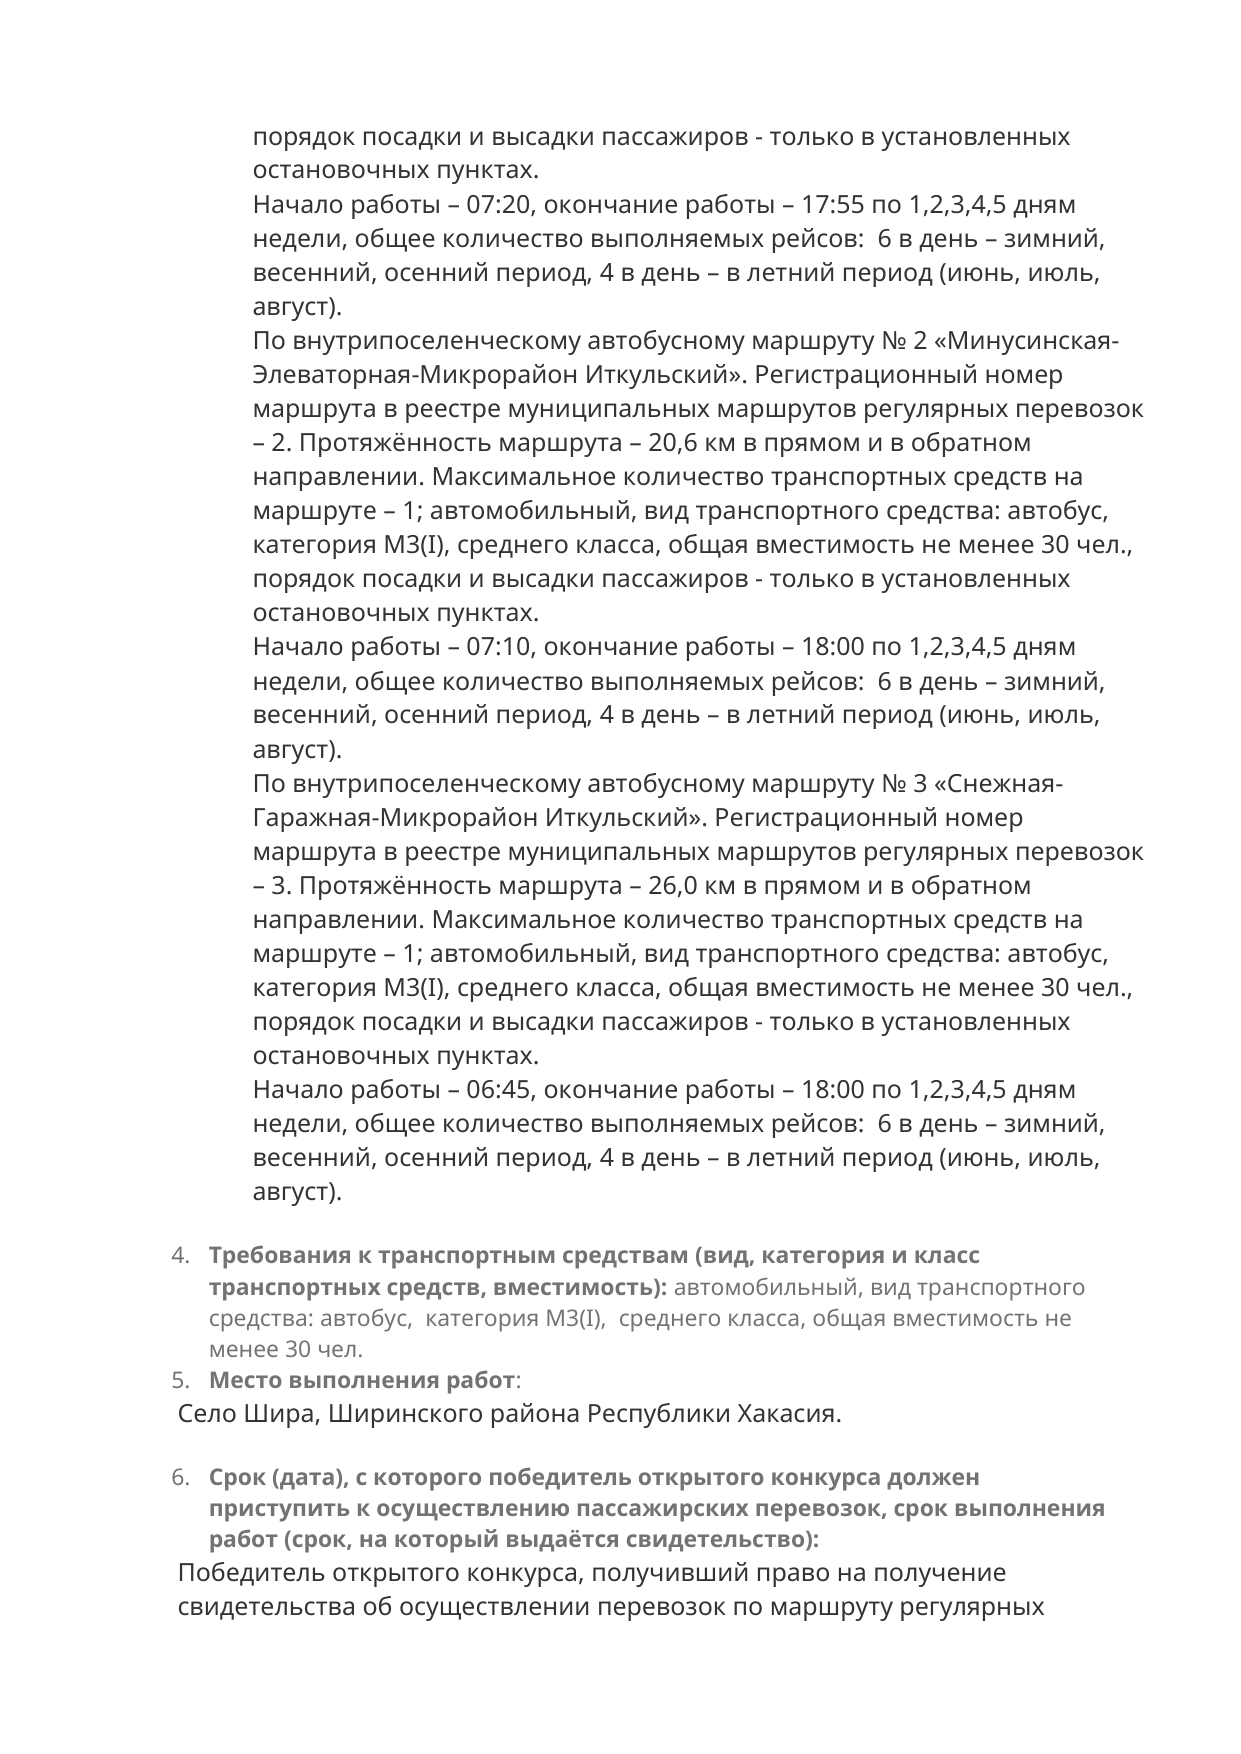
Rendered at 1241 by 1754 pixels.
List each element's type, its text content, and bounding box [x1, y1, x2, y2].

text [177, 1555, 1152, 1623]
list Начало работы – 07:10, окончание работы – 18:00 по 1,2,3,4,5 дням недели, общее количество выполняемых рейсов: 6 в день – зимний, весенний, осенний период, 4 в день – в летний период (июнь, июль, август). [252, 629, 1152, 765]
list По внутрипоселенческому автобусному маршруту № 3 «Снежная-Гаражная-Микрорайон Иткульский». Регистрационный номер маршрута в реестре муниципальных маршрутов регулярных перевозок – 3. Протяжённость маршрута – 26,0 км в прямом и в обратном направлении. Максимальное количество транспортных средств на маршруте – 1; автомобильный, вид транспортного средства: автобус, категория М3(I), среднего класса, общая вместимость не менее 30 чел., порядок посадки и высадки пассажиров - только в установленных остановочных пунктах. [252, 765, 1152, 1072]
list Срок (дата), с которого победитель открытого конкурса должен приступить к осуществлению пассажирских перевозок, срок выполнения работ (срок, на который выдаётся свидетельство): [171, 1461, 1120, 1555]
text Село Шира, Ширинского района Республики Хакасия. [177, 1396, 1152, 1430]
list Начало работы – 06:45, окончание работы – 18:00 по 1,2,3,4,5 дням недели, общее количество выполняемых рейсов: 6 в день – зимний, весенний, осенний период, 4 в день – в летний период (июнь, июль, август). [252, 1072, 1152, 1208]
list Начало работы – 07:20, окончание работы – 17:55 по 1,2,3,4,5 дням недели, общее количество выполняемых рейсов: 6 в день – зимний, весенний, осенний период, 4 в день – в летний период (июнь, июль, август). [252, 186, 1152, 322]
list По внутрипоселенческому автобусному маршруту № 2 «Минусинская-Элеваторная-Микрорайон Иткульский». Регистрационный номер маршрута в реестре муниципальных маршрутов регулярных перевозок – 2. Протяжённость маршрута – 20,6 км в прямом и в обратном направлении. Максимальное количество транспортных средств на маршруте – 1; автомобильный, вид транспортного средства: автобус, категория М3(I), среднего класса, общая вместимость не менее 30 чел., порядок посадки и высадки пассажиров - только в установленных остановочных пунктах. [252, 322, 1152, 629]
list Место выполнения работ: [171, 1364, 1120, 1396]
list Требования к транспортным средствам (вид, категория и класс транспортных средств, вместимость): автомобильный, вид транспортного средства: автобус, категория М3(I), среднего класса, общая вместимость не менее 30 чел. [171, 1239, 1120, 1364]
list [252, 118, 1152, 186]
